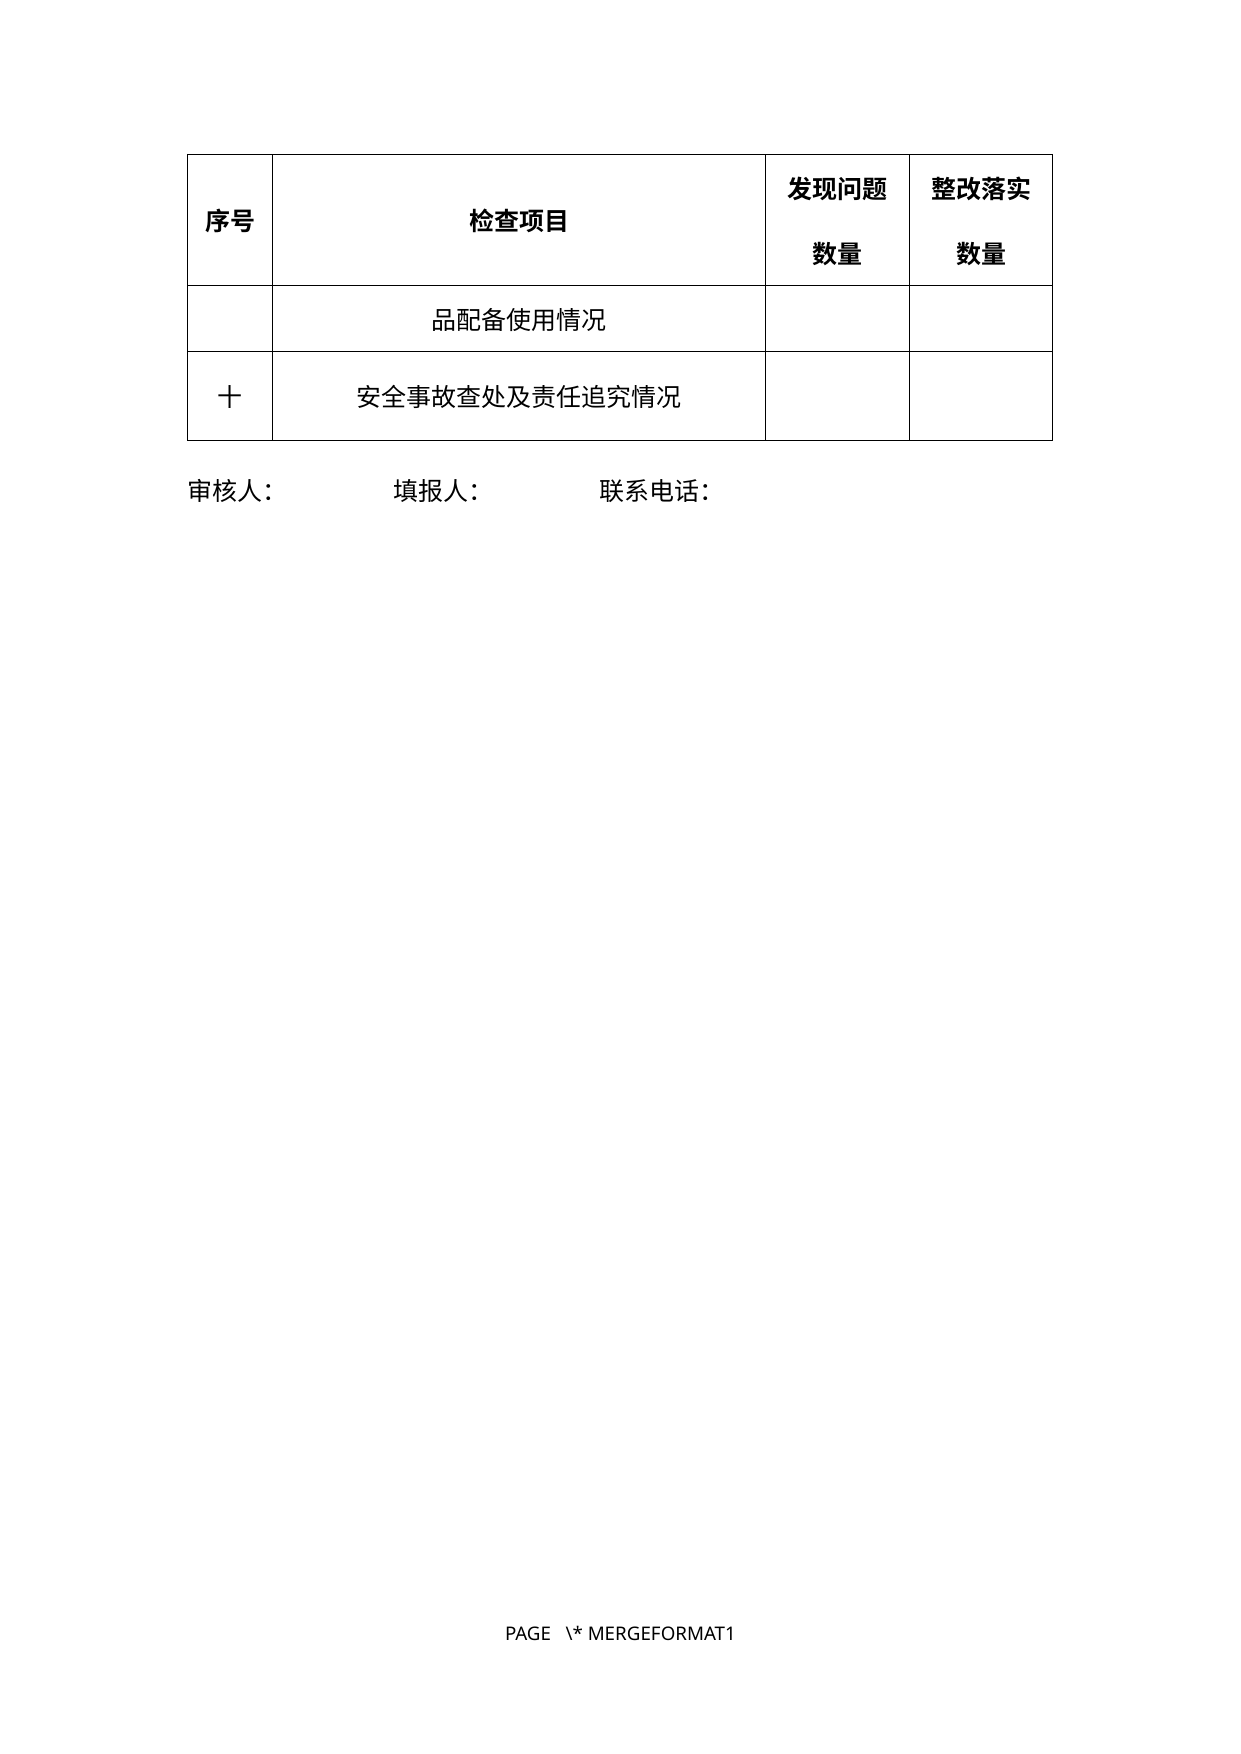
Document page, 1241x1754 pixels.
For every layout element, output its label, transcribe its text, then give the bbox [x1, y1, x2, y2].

table_cell 九 [188, 286, 272, 351]
table_cell [766, 286, 909, 351]
table_header 发现问题数量 [766, 155, 909, 285]
table_header 整改落实数量 [910, 155, 1052, 285]
table_cell 安全事故查处及责任追究情况 [273, 352, 765, 439]
table_header 序号 [188, 155, 272, 285]
table_cell [910, 286, 1052, 351]
table_header 检查项目 [273, 155, 765, 285]
table_cell [910, 352, 1052, 439]
text 审核人： 填报人： 联系电话： [187, 457, 1053, 522]
table_cell 十 [188, 352, 272, 439]
table_cell 安全教育培训、持证上岗以及劳动保护用品配备使用情况 [273, 286, 765, 351]
table_cell [766, 352, 909, 439]
